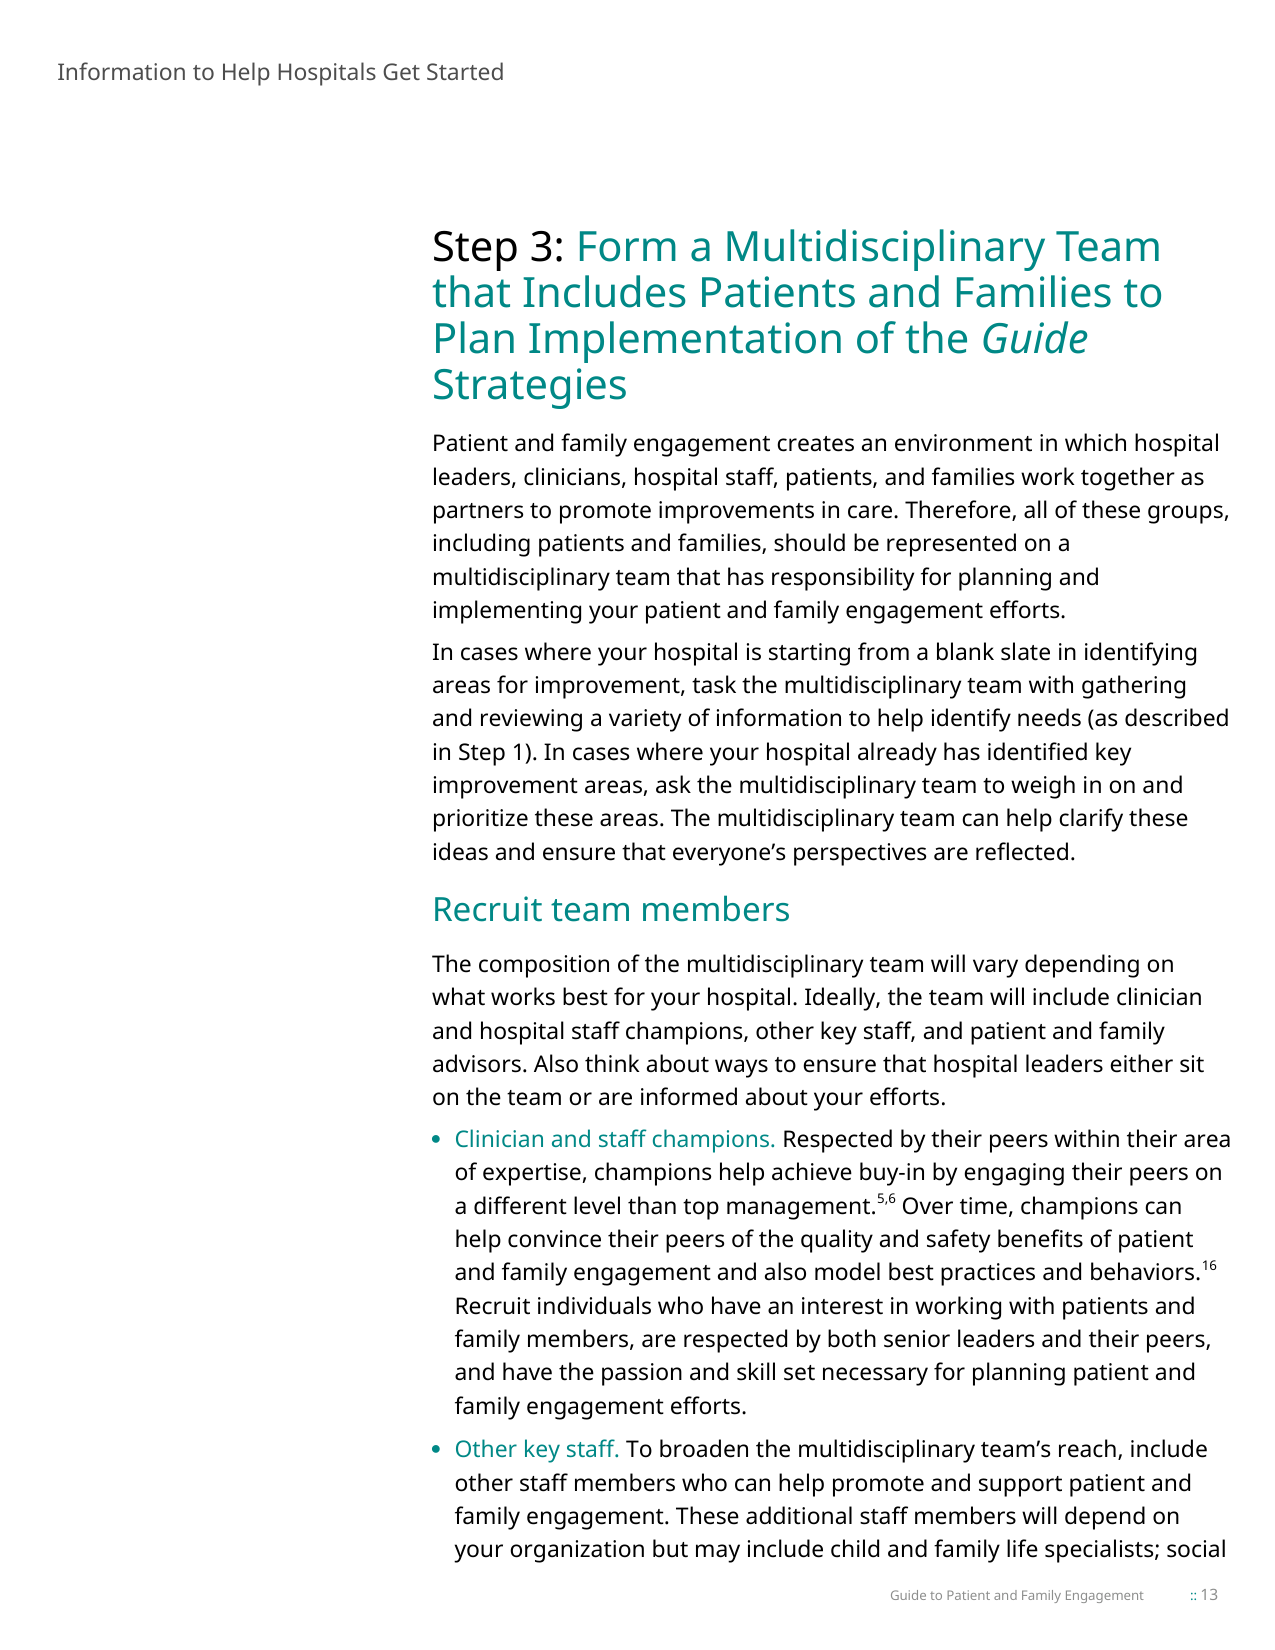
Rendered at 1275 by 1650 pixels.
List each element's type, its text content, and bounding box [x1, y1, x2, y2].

title Step 3: Form a Multidisciplinary Team that Includes Patients and Families to Plan Implementation of the Guide Strategies [432, 225, 1218, 408]
subtitle Recruit team members [432, 892, 1218, 929]
text The composition of the multidisciplinary team will vary depending on what works best for your hospital. Ideally, the team will include clinician and hospital staff champions, other key staff, and patient and family advisors. Also think about ways to ensure that hospital leaders either sit on the team or are informed about your efforts. [432, 946, 1233, 1112]
text In cases where your hospital is starting from a blank slate in identifying areas for improvement, task the multidisciplinary team with gathering and reviewing a variety of information to help identify needs (as described in Step 1). In cases where your hospital already has identified key improvement areas, ask the multidisciplinary team to weigh in on and prioritize these areas. The multidisciplinary team can help clarify these ideas and ensure that everyone’s perspectives are reflected. [432, 633, 1233, 867]
text Patient and family engagement creates an environment in which hospital leaders, clinicians, hospital staff, patients, and families work together as partners to promote improvements in care. Therefore, all of these groups, including patients and families, should be represented on a multidisciplinary team that has responsibility for planning and implementing your patient and family engagement efforts. [432, 425, 1233, 625]
list Clinician and staff champions. Respected by their peers within their area of expertise, champions help achieve buy-in by engaging their peers on a different level than top management.5,6 Over time, champions can help convince their peers of the quality and safety benefits of patient and family engagement and also model best practices and behaviors.16 Recruit individuals who have an interest in working with patients and family members, are respected by both senior leaders and their peers, and have the passion and skill set necessary for planning patient and family engagement efforts. [432, 1121, 1233, 1421]
